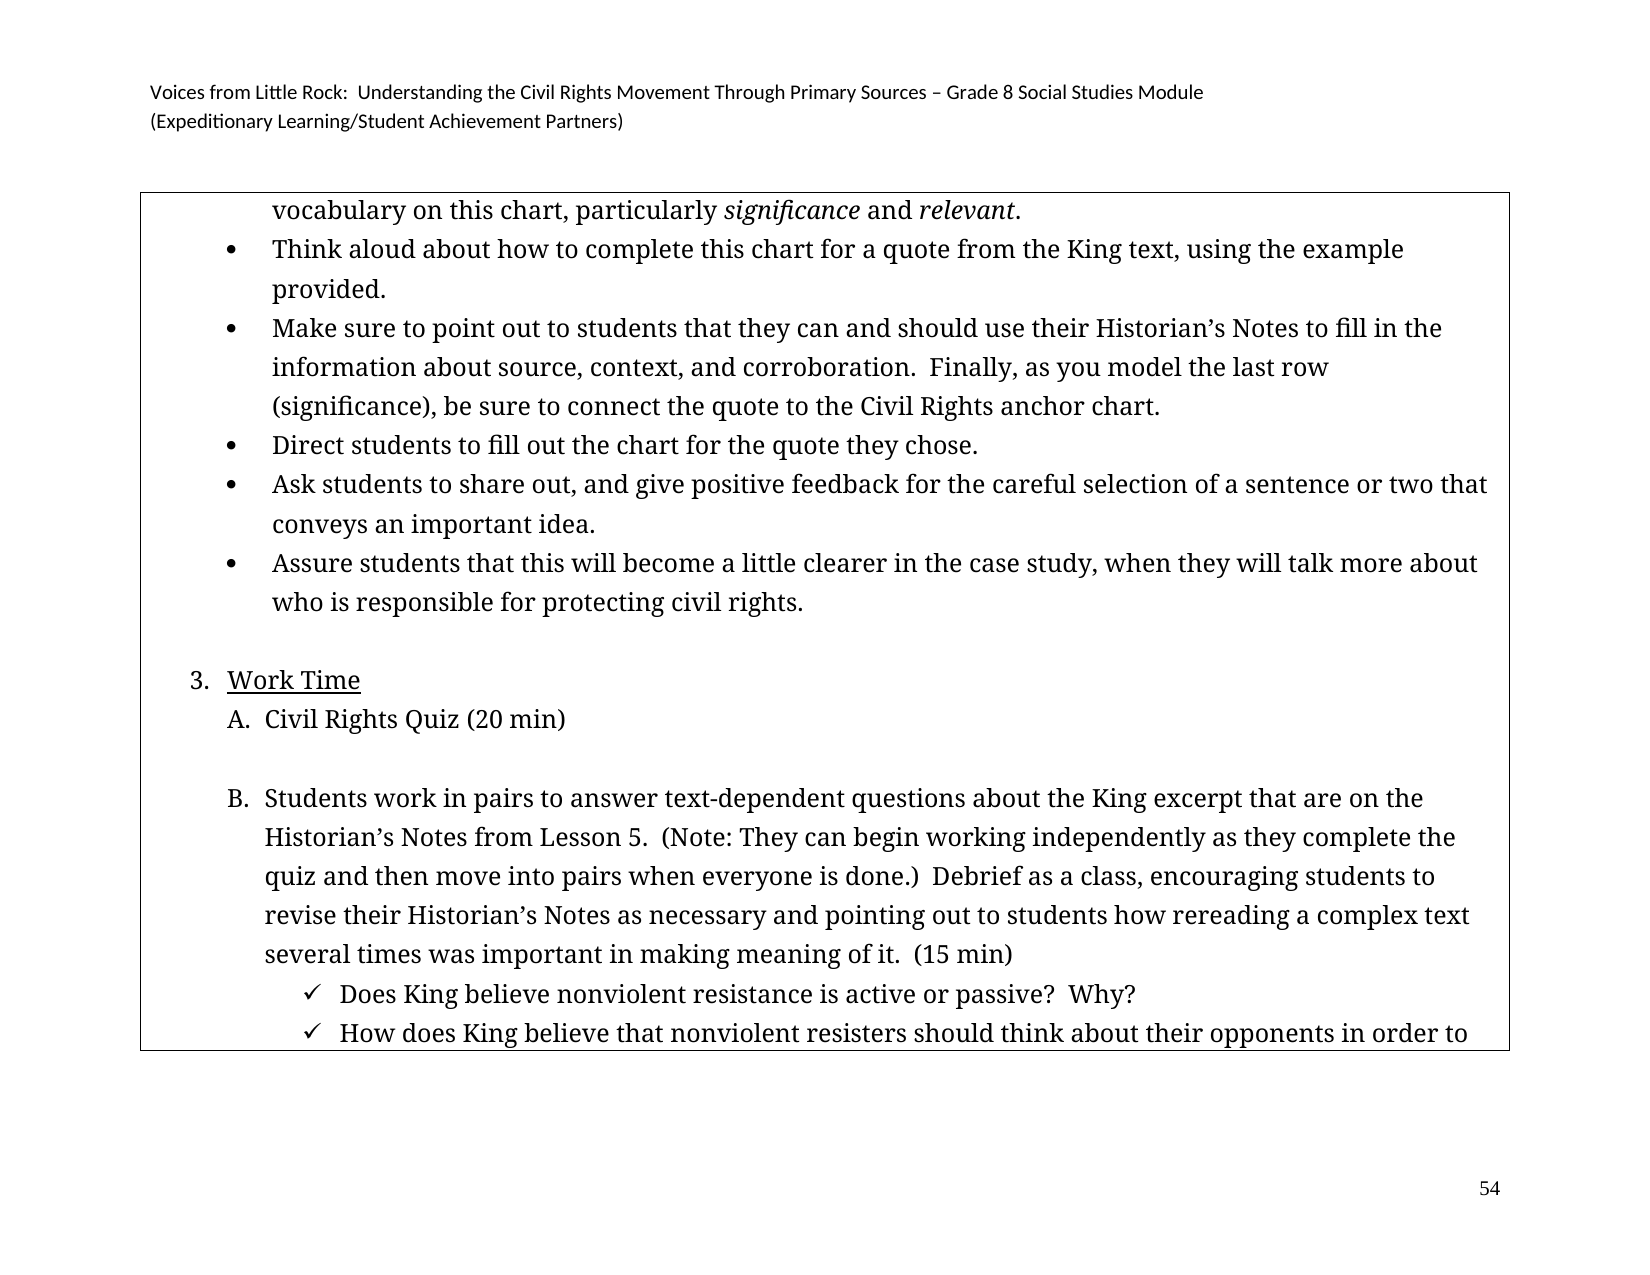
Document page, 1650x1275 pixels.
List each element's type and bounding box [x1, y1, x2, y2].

table_cell [141, 193, 1509, 1049]
